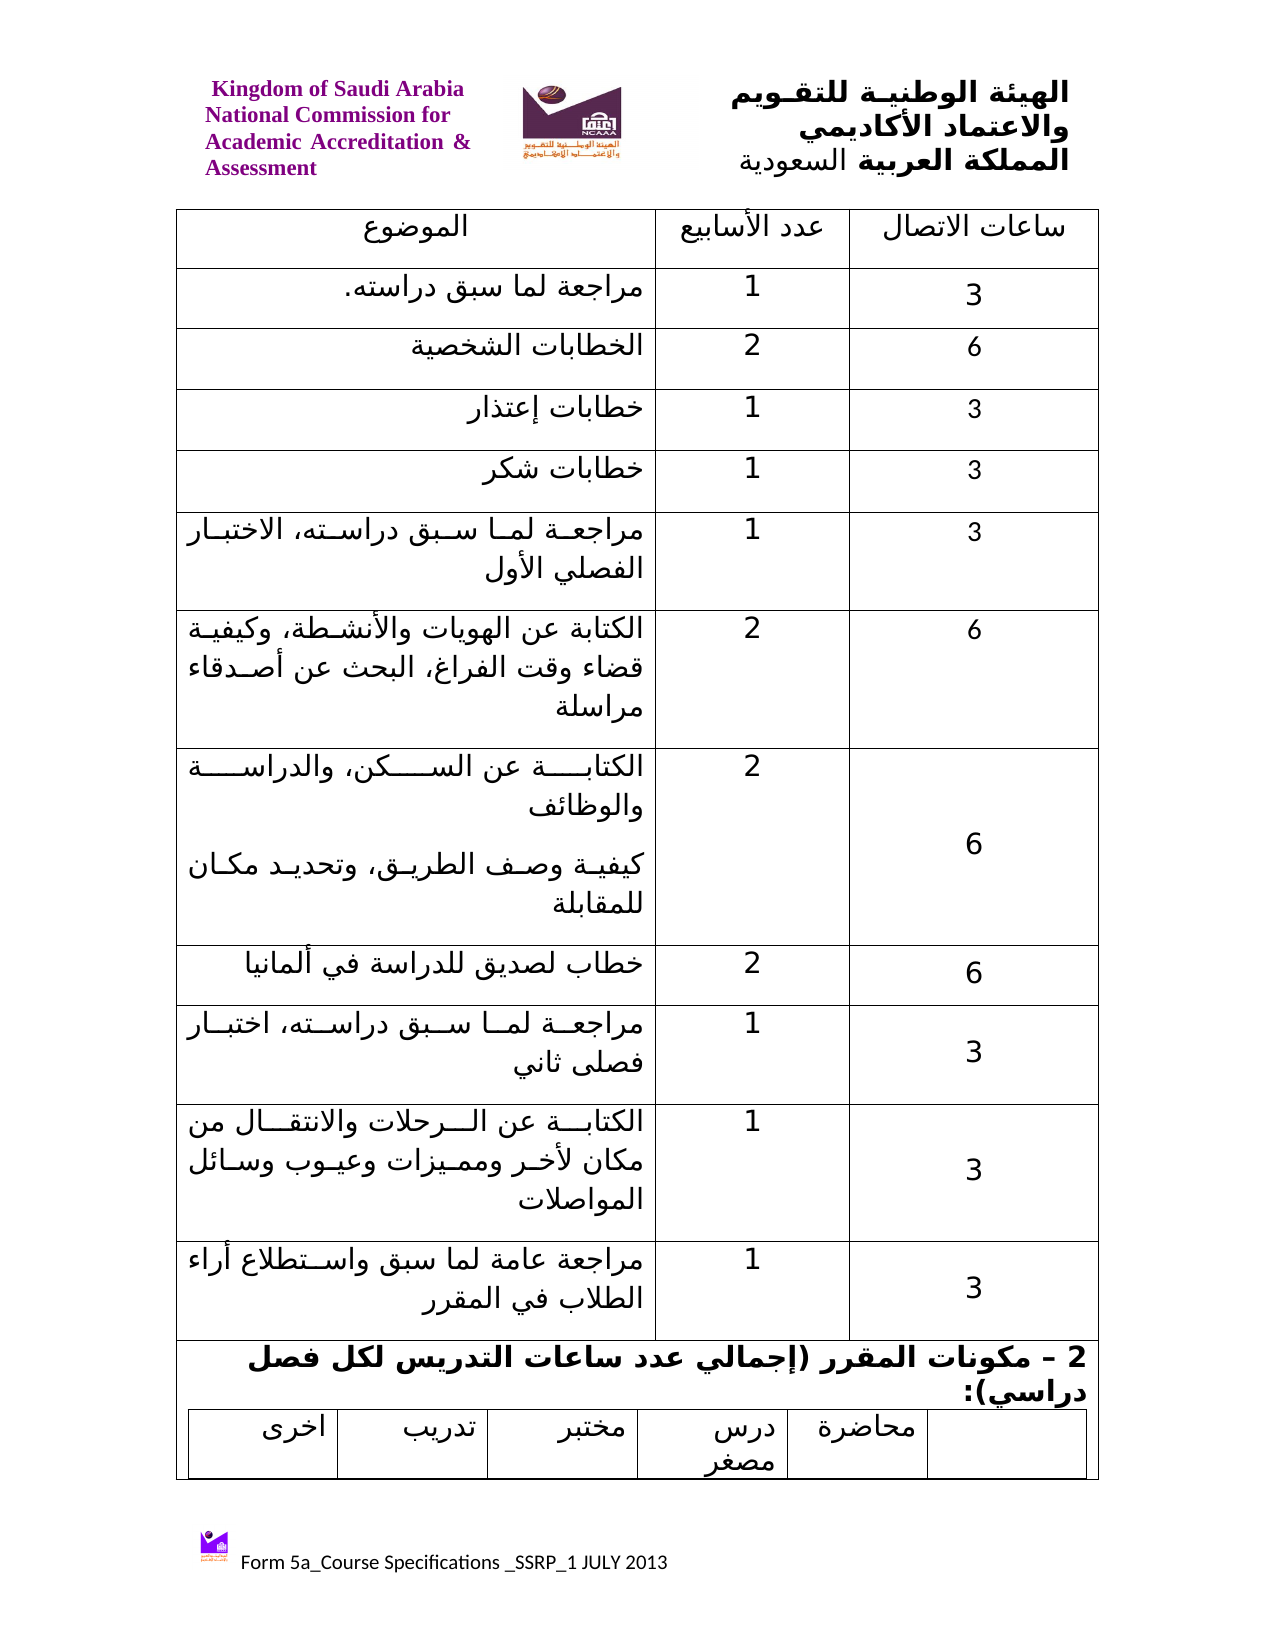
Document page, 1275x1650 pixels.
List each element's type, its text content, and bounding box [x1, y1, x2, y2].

table_cell الكتابة عن الرحلات والانتقال من مكان لأخر ومميزات وعيوب وسائل المواصلات [177, 1105, 655, 1241]
table_cell 1 [656, 513, 849, 610]
table_cell خطابات إعتذار [177, 390, 655, 450]
table_cell 3 [850, 1006, 1098, 1103]
table_cell 3 [850, 451, 1098, 512]
table_cell ساعات الاتصال [850, 210, 1098, 268]
table_cell مراجعة لما سبق دراسته، الاختبار الفصلي الأول [177, 513, 655, 610]
table_cell 1 [656, 451, 849, 512]
table_cell 3 [850, 1242, 1098, 1340]
table_cell 1 [656, 1105, 849, 1241]
table_cell 6 [850, 946, 1098, 1005]
table_cell عدد الأسابيع [656, 210, 849, 268]
table_cell 2 [656, 329, 849, 389]
table_cell 1 [656, 1242, 849, 1340]
table_cell 2 [656, 749, 849, 945]
table_cell 3 [850, 1105, 1098, 1241]
picture [192, 1524, 236, 1570]
table_cell مراجعة لما سبق دراسته، اختبار فصلى ثاني [177, 1006, 655, 1103]
table_cell 3 [850, 269, 1098, 327]
table_cell 3 [850, 390, 1098, 450]
table_cell 1 [656, 1006, 849, 1103]
table_cell الموضوع [177, 210, 655, 268]
table_cell الخطابات الشخصية [177, 329, 655, 389]
table_cell 1 [656, 390, 849, 450]
table_cell 3 [850, 513, 1098, 610]
table_cell 1 [656, 269, 849, 327]
table_cell الكتابة عن الهويات والأنشطة، وكيفية قضاء وقت الفراغ، البحث عن أصدقاء مراسلة [177, 611, 655, 748]
table_cell 6 [850, 611, 1098, 748]
table_cell الكتابة عن السكن، والدراسة والوظائف كيفية وصف الطريق، وتحديد مكان للمقابلة [177, 749, 655, 945]
picture [503, 74, 699, 170]
table_cell 6 [850, 329, 1098, 389]
table_cell خطابات شكر [177, 451, 655, 512]
table_cell مراجعة لما سبق دراسته. [177, 269, 655, 327]
table_cell مراجعة عامة لما سبق واستطلاع أراء الطلاب في المقرر [177, 1242, 655, 1340]
table_cell 2 [656, 946, 849, 1005]
table_cell 6 [850, 749, 1098, 945]
table_cell 2 – مكونات المقرر (إجمالي عدد ساعات التدريس لكل فصل دراسي): [177, 1341, 1098, 1479]
table_cell خطاب لصديق للدراسة في ألمانيا [177, 946, 655, 1005]
table_cell 2 [656, 611, 849, 748]
